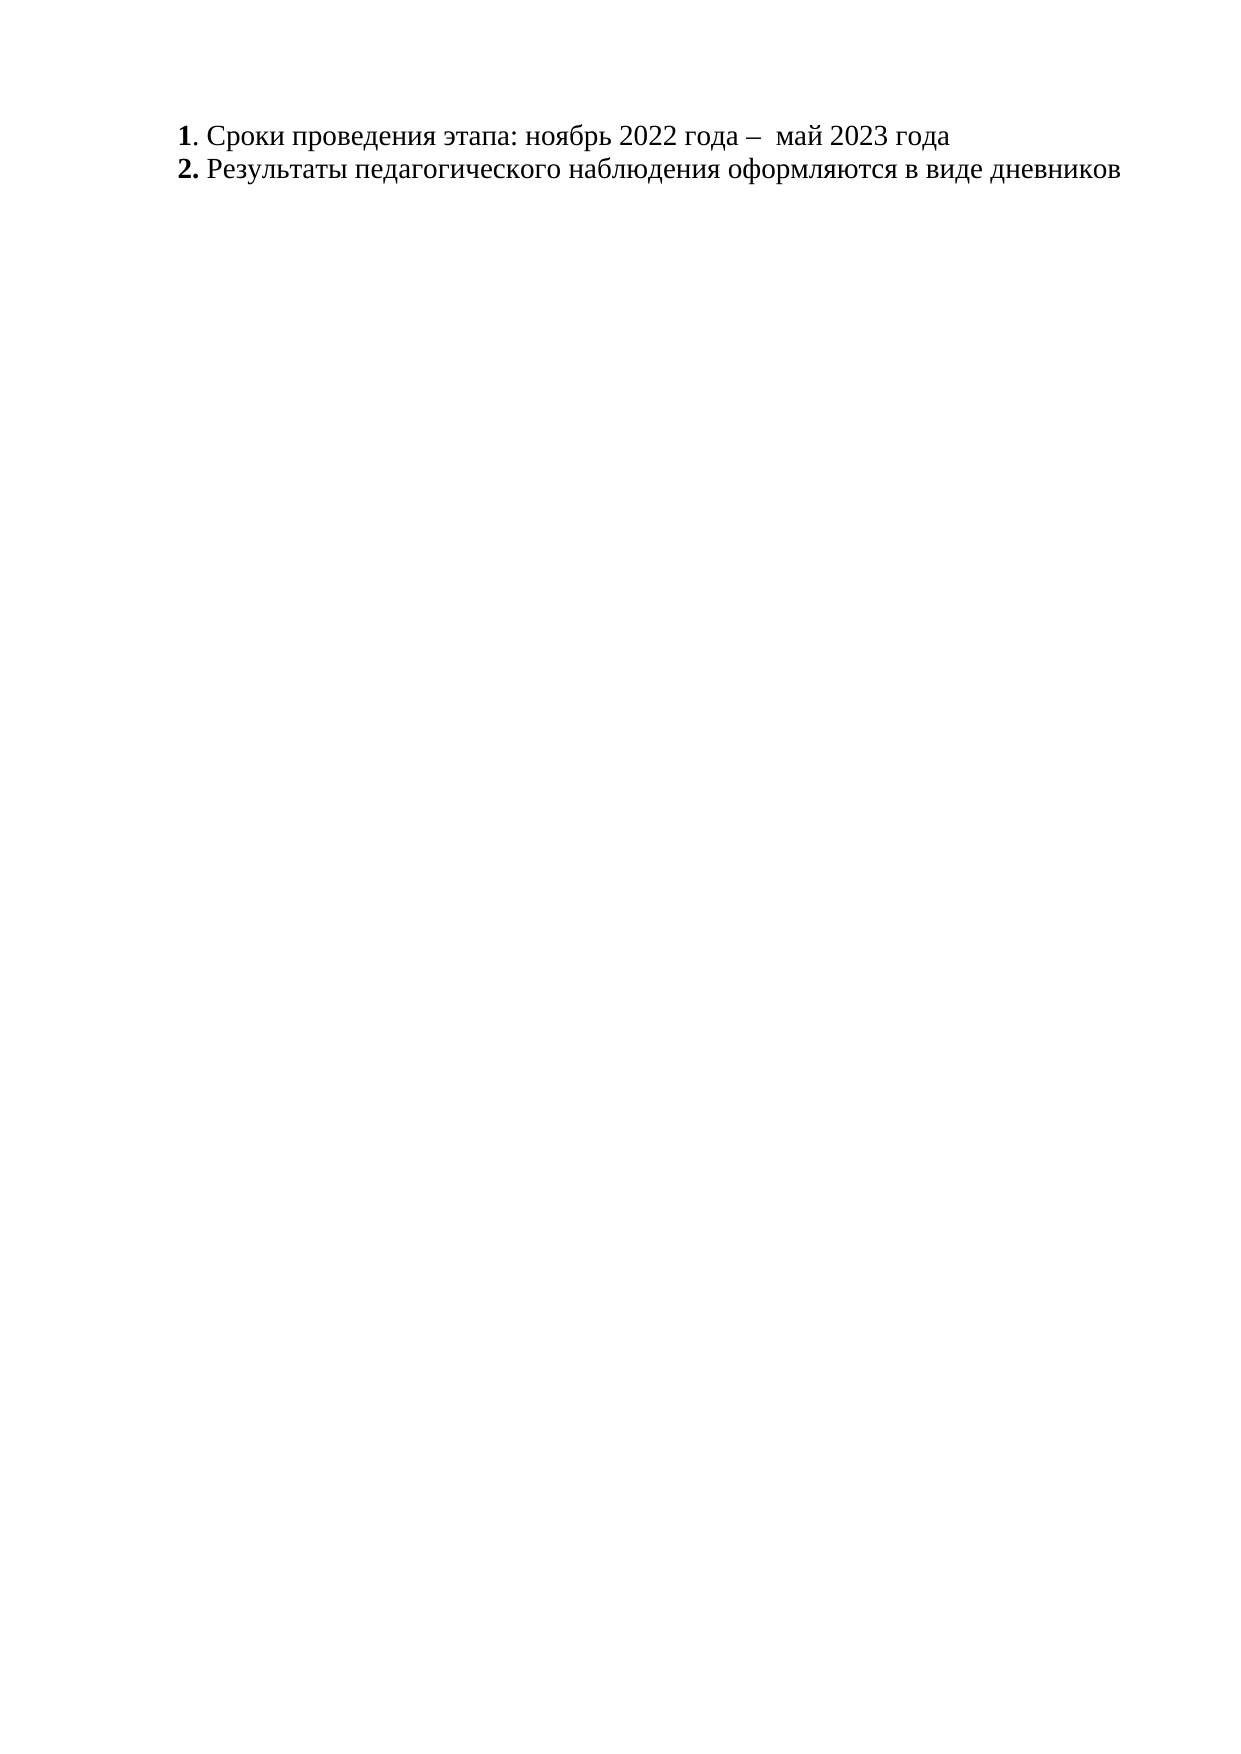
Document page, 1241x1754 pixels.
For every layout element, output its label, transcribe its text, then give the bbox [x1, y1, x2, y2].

text 2. Результаты педагогического наблюдения оформляются в виде дневников [177, 152, 1152, 185]
text 1. Сроки проведения этапа: ноябрь 2022 года – май 2023 года [177, 118, 1152, 152]
